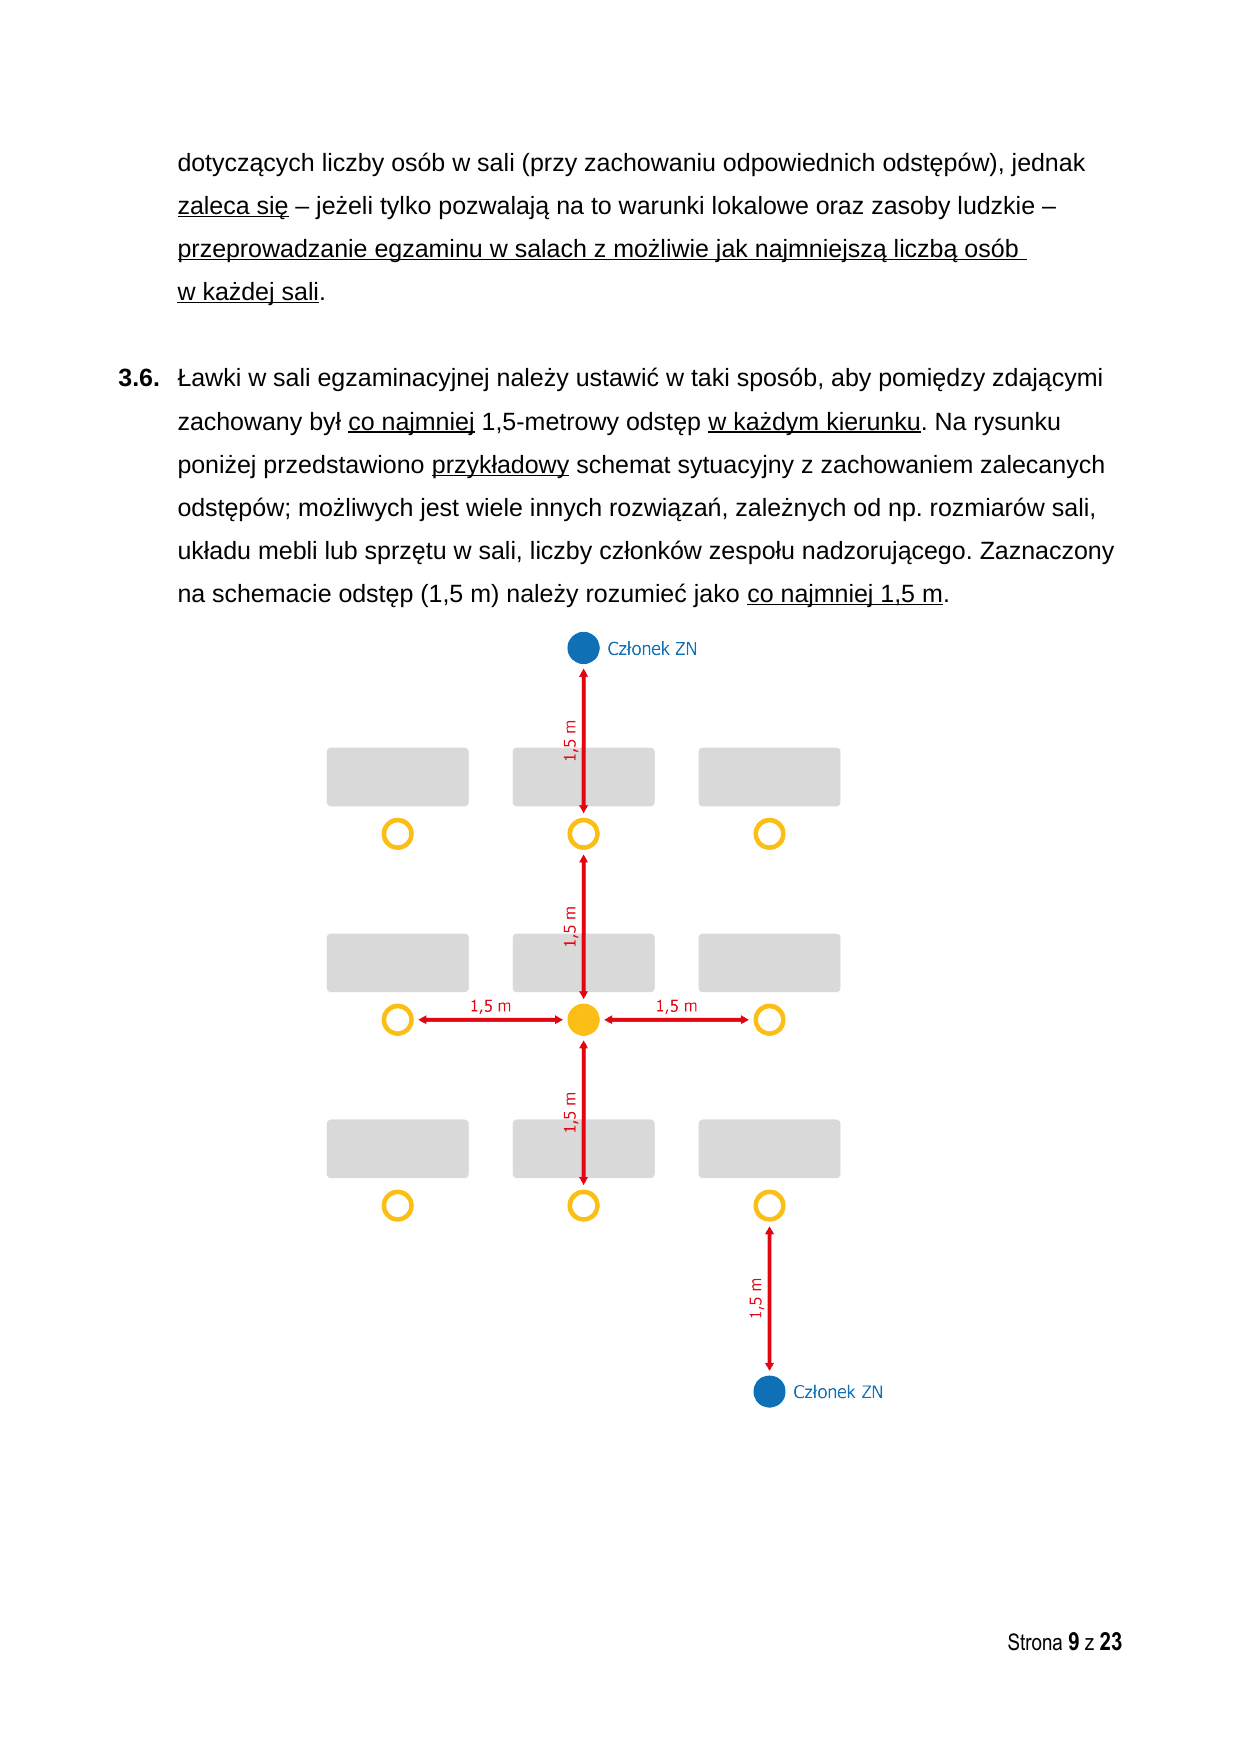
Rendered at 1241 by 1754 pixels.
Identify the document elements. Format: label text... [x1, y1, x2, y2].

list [118, 148, 1122, 306]
list Ławki w sali egzaminacyjnej należy ustawić w taki sposób, aby pomiędzy zdającymi zachowany był co najmniej 1,5-metrowy odstęp w każdym kierunku. Na rysunku poniżej przedstawiono przykładowy schemat sytuacyjny z zachowaniem zalecanych odstępów; możliwych jest wiele innych rozwiązań, zależnych od np. rozmiarów sali, układu mebli lub sprzętu w sali, liczby członków zespołu nadzorującego. Zaznaczony na schemacie odstęp (1,5 m) należy rozumieć jako co najmniej 1,5 m. [118, 363, 1122, 608]
picture [301, 624, 895, 1420]
